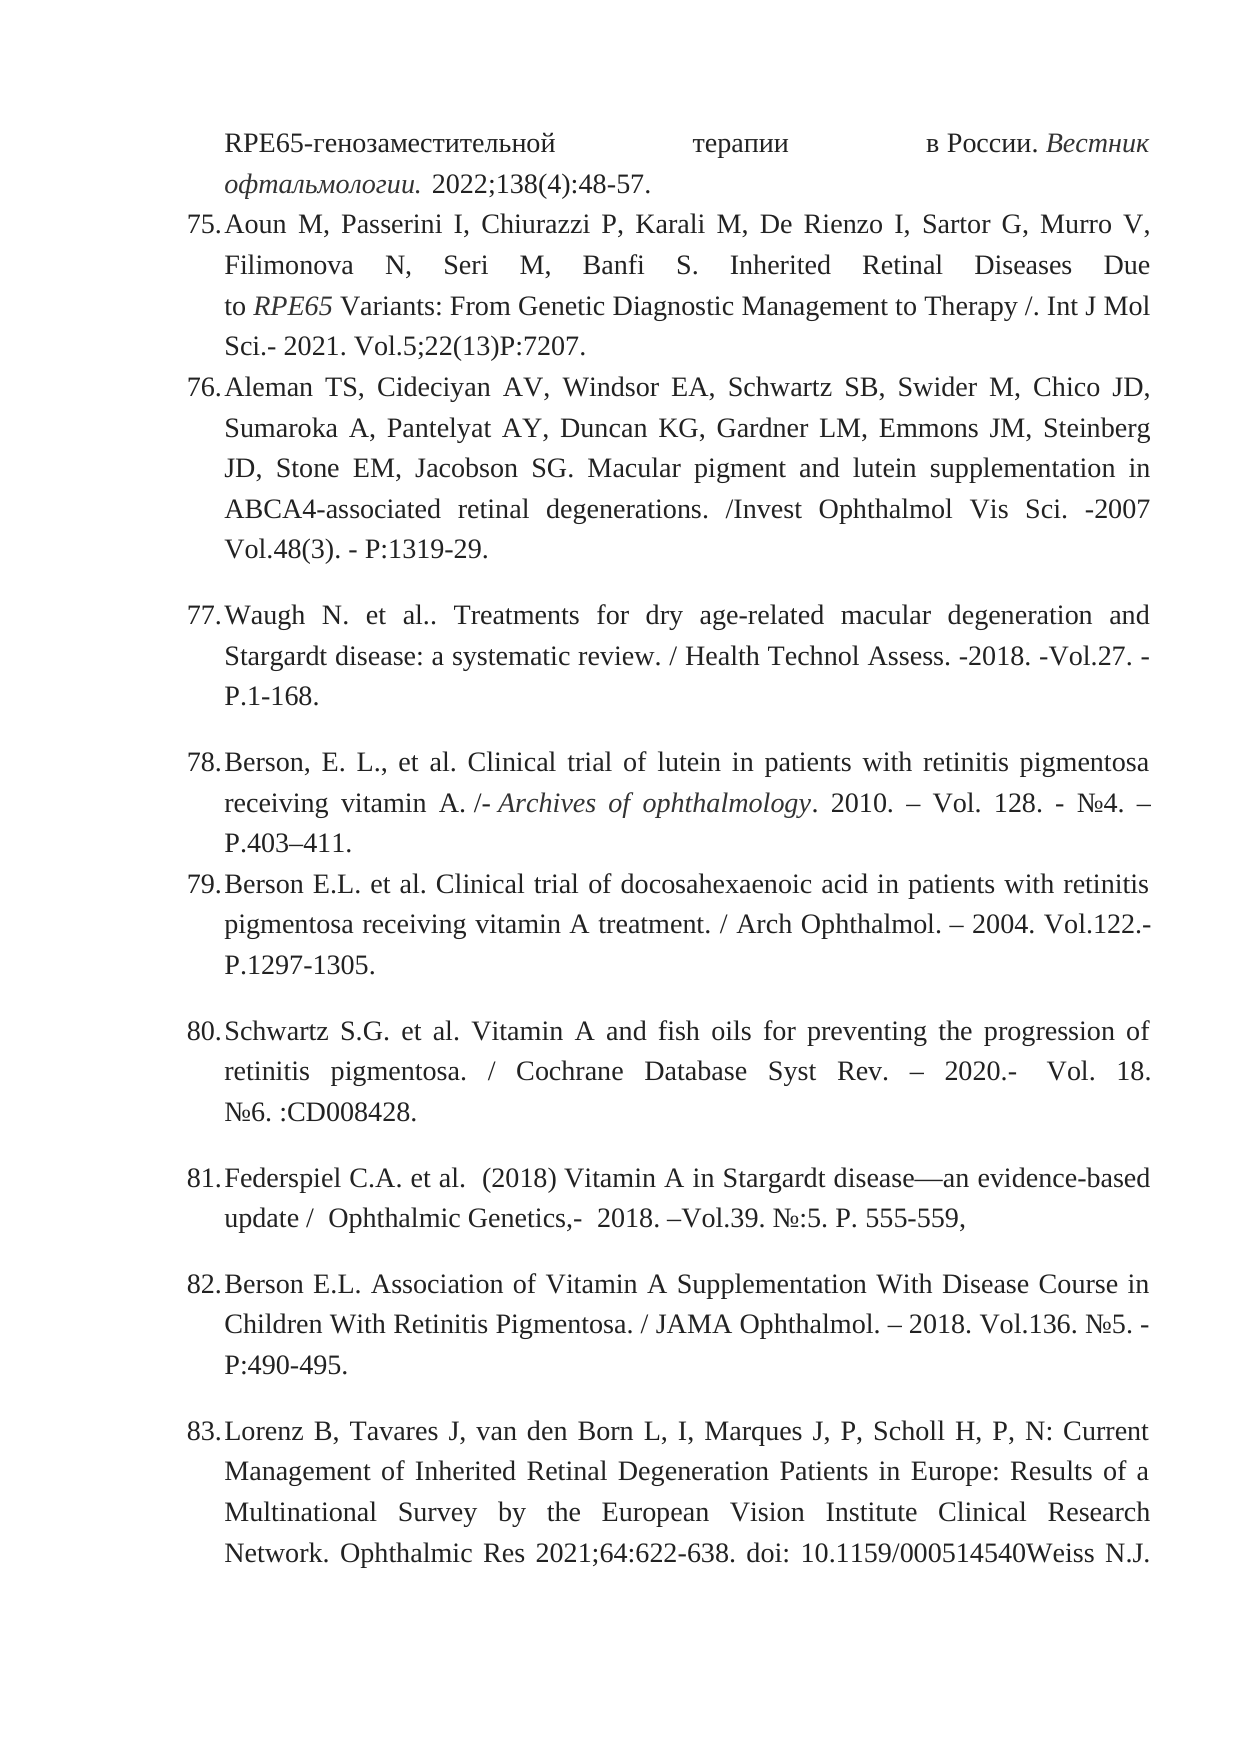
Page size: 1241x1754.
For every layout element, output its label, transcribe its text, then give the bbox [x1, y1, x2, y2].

list Berson E.L. et al. Clinical trial of docosahexaenoic acid in patients with retinitis pigmentosa receiving vitamin A treatment. / Arch Ophthalmol. – 2004. Vol.122.- P.1297-1305. [187, 859, 1152, 981]
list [187, 118, 1152, 199]
list Federspiel C.A. et al. (2018) Vitamin A in Stargardt disease—an evidence-based update / Ophthalmic Genetics,- 2018. –Vol.39. №:5. P. 555-559, [187, 1152, 1152, 1234]
list Schwartz S.G. et al. Vitamin A and fish oils for preventing the progression of retinitis pigmentosa. / Cochrane Database Syst Rev. – 2020.- Vol. 18. №6. :CD008428. [187, 1006, 1152, 1127]
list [187, 1406, 1152, 1568]
list Berson E.L. Association of Vitamin A Supplementation With Disease Course in Children With Retinitis Pigmentosa. / JAMA Ophthalmol. – 2018. Vol.136. №5. -P:490-495. [187, 1259, 1152, 1381]
list Waugh N. et al.. Treatments for dry age-related macular degeneration and Stargardt disease: a systematic review. / Health Technol Assess. -2018. -Vol.27. - P.1-168. [187, 590, 1152, 712]
list Aleman TS, Cideciyan AV, Windsor EA, Schwartz SB, Swider M, Chico JD, Sumaroka A, Pantelyat AY, Duncan KG, Gardner LM, Emmons JM, Steinberg JD, Stone EM, Jacobson SG. Macular pigment and lutein supplementation in ABCA4-associated retinal degenerations. /Invest Ophthalmol Vis Sci. -2007 Vol.48(3). - P:1319-29. [187, 362, 1152, 565]
list Berson, E. L., et al. Clinical trial of lutein in patients with retinitis pigmentosa receiving vitamin A. /- Archives of ophthalmology. 2010. – Vol. 128. - №4. – P.403–411. [187, 737, 1152, 859]
list Aoun M, Passerini I, Chiurazzi P, Karali M, De Rienzo I, Sartor G, Murro V, Filimonova N, Seri M, Banfi S. Inherited Retinal Diseases Due to RPE65 Variants: From Genetic Diagnostic Management to Therapy /. Int J Mol Sci.- 2021. Vol.5;22(13)P:7207. [187, 199, 1152, 362]
